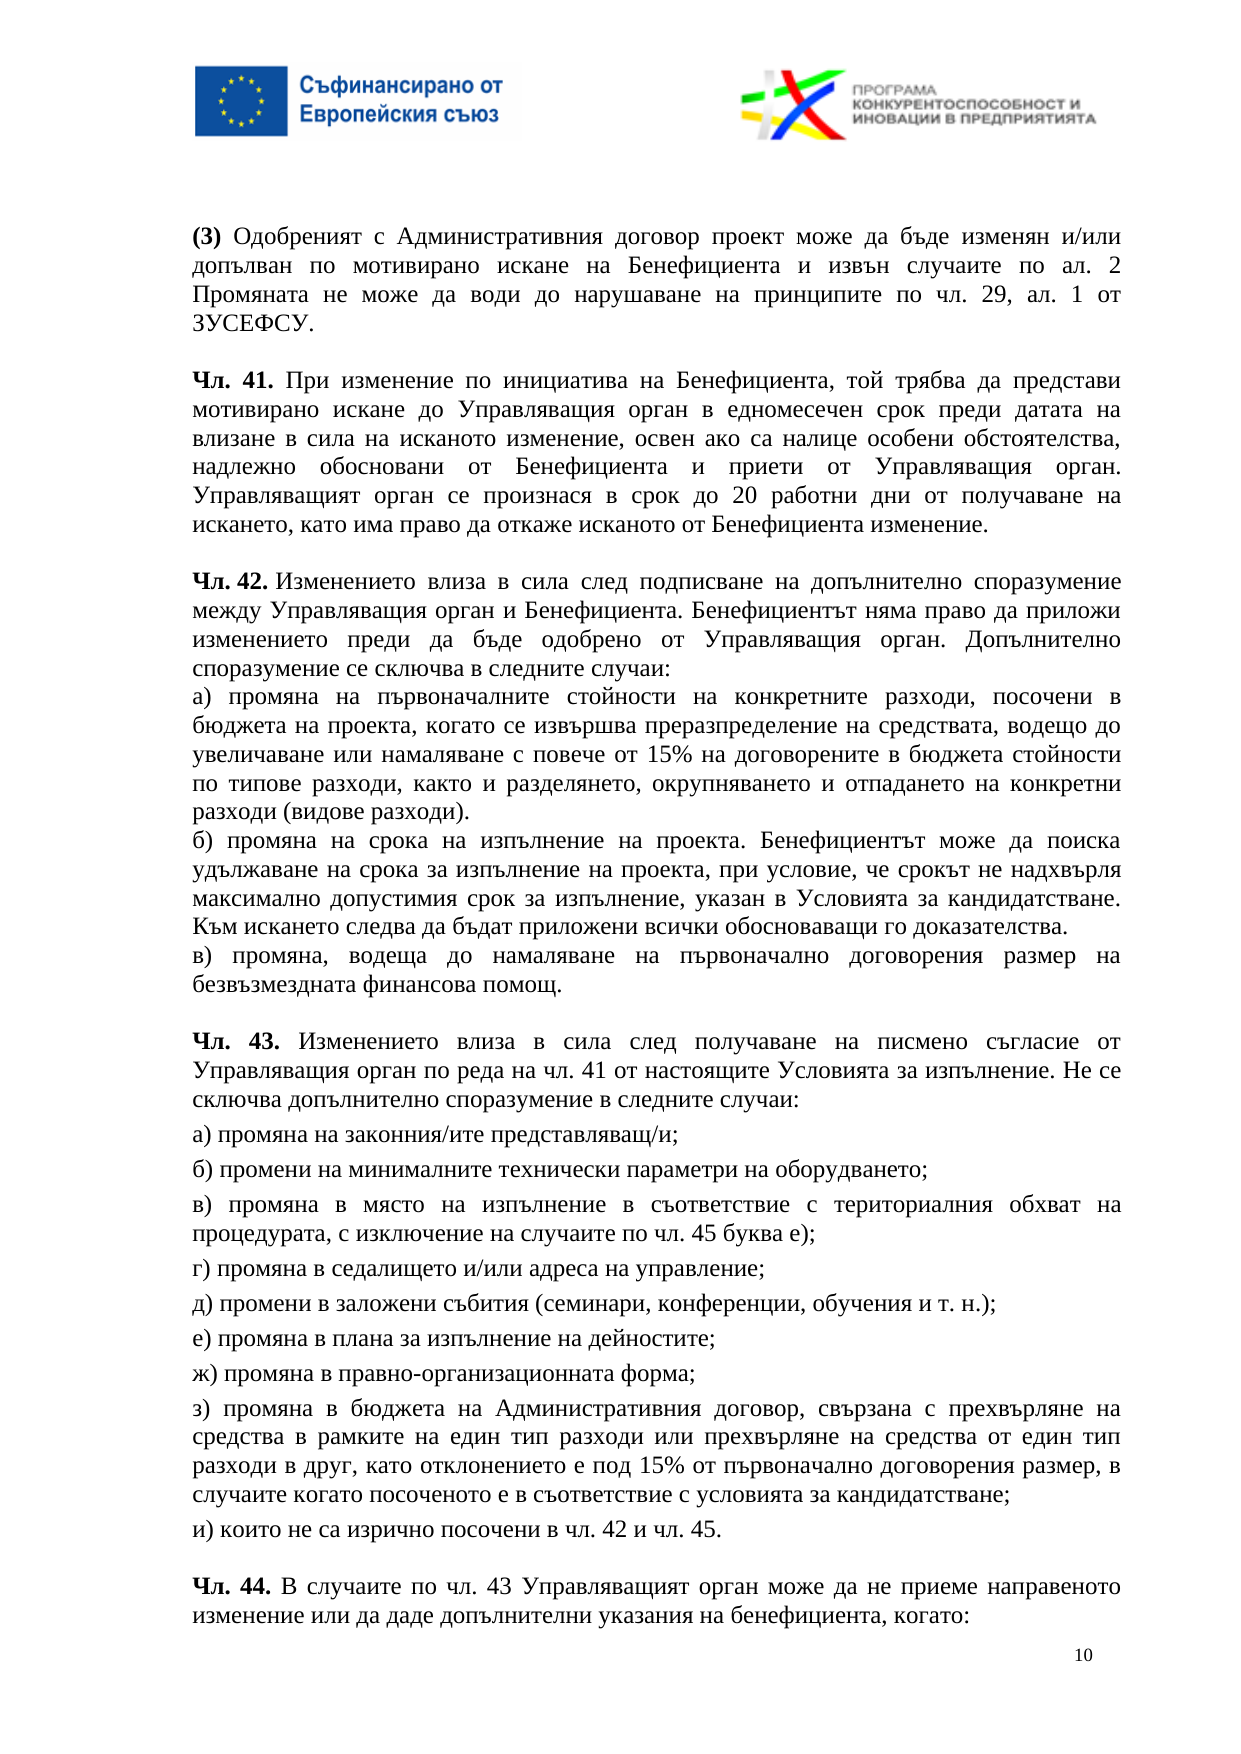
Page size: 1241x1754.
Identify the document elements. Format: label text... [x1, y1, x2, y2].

text д) промени в заложени събития (семинари, конференции, обучения и т. н.); [192, 1288, 1122, 1316]
text ж) промяна в правно-организационната форма; [192, 1358, 1122, 1386]
list Чл. 44. В случаите по чл. 43 Управляващият орган може да не приеме направеното изменение или да даде допълнителни указания на бенефициента, когато: [192, 1571, 1122, 1629]
list Чл. 41. При изменение по инициатива на Бенефициента, той трябва да представи мотивирано искане до Управляващия орган в едномесечен срок преди датата на влизане в сила на исканото изменение, освен ако са налице особени обстоятелства, надлежно обосновани от Бенефициента и приети от Управляващия орган. Управляващият орган се произнася в срок до 20 работни дни от получаване на искането, като има право да откаже исканото от Бенефициента изменение. [192, 365, 1122, 538]
text в) промяна в място на изпълнение в съответствие с териториалния обхват на процедурата, с изключение на случаите по чл. 45 буква е); [192, 1189, 1122, 1246]
list Чл. 42. Изменението влиза в сила след подписване на допълнително споразумение между Управляващия орган и Бенефициента. Бенефициентът няма право да приложи изменението преди да бъде одобрено от Управляващия орган. Допълнително споразумение се сключва в следните случаи: [192, 566, 1122, 681]
text г) промяна в седалището и/или адреса на управление; [192, 1253, 1122, 1281]
text б) промяна на срока на изпълнение на проекта. Бенефициентът може да поиска удължаване на срока за изпълнение на проекта, при условие, че срокът не надхвърля максимално допустимия срок за изпълнение, указан в Условията за кандидатстване. Към искането следва да бъдат приложени всички обосноваващи го доказателства. [192, 825, 1122, 940]
list (3) Одобреният с Административния договор проект може да бъде изменян и/или допълван по мотивирано искане на Бенефициента и извън случаите по ал. 2 Промяната не може да води до нарушаване на принципите по чл. 29, ал. 1 от ЗУСЕФСУ. [192, 221, 1122, 336]
text а) промяна на законния/ите представляващ/и; [192, 1119, 1122, 1148]
text а) промяна на първоначалните стойности на конкретните разходи, посочени в бюджета на проекта, когато се извършва преразпределение на средствата, водещо до увеличаване или намаляване с повече от 15% на договорените в бюджета стойности по типове разходи, както и разделянето, окрупняването и отпадането на конкретни разходи (видове разходи). [192, 681, 1122, 825]
text и) които не са изрично посочени в чл. 42 и чл. 45. [192, 1514, 1122, 1543]
text б) промени на минималните технически параметри на оборудването; [192, 1154, 1122, 1183]
text в) промяна, водеща до намаляване на първоначално договорения размер на безвъзмездната финансова помощ. [192, 940, 1122, 998]
picture [192, 62, 523, 141]
list Чл. 43. Изменението влиза в сила след получаване на писмено съгласие от Управляващия орган по реда на чл. 41 от настоящите Условията за изпълнение. Не се сключва допълнително споразумение в следните случаи: [192, 1026, 1122, 1113]
text e) промяна в плана за изпълнение на дейностите; [192, 1323, 1122, 1351]
picture [739, 62, 1100, 149]
text з) промяна в бюджета на Административния договор, свързана с прехвърляне на средства в рамките на един тип разходи или прехвърляне на средства от един тип разходи в друг, като отклонението е под 15% от първоначално договорения размер, в случаите когато посоченото е в съответствие с условията за кандидатстване; [192, 1393, 1122, 1508]
